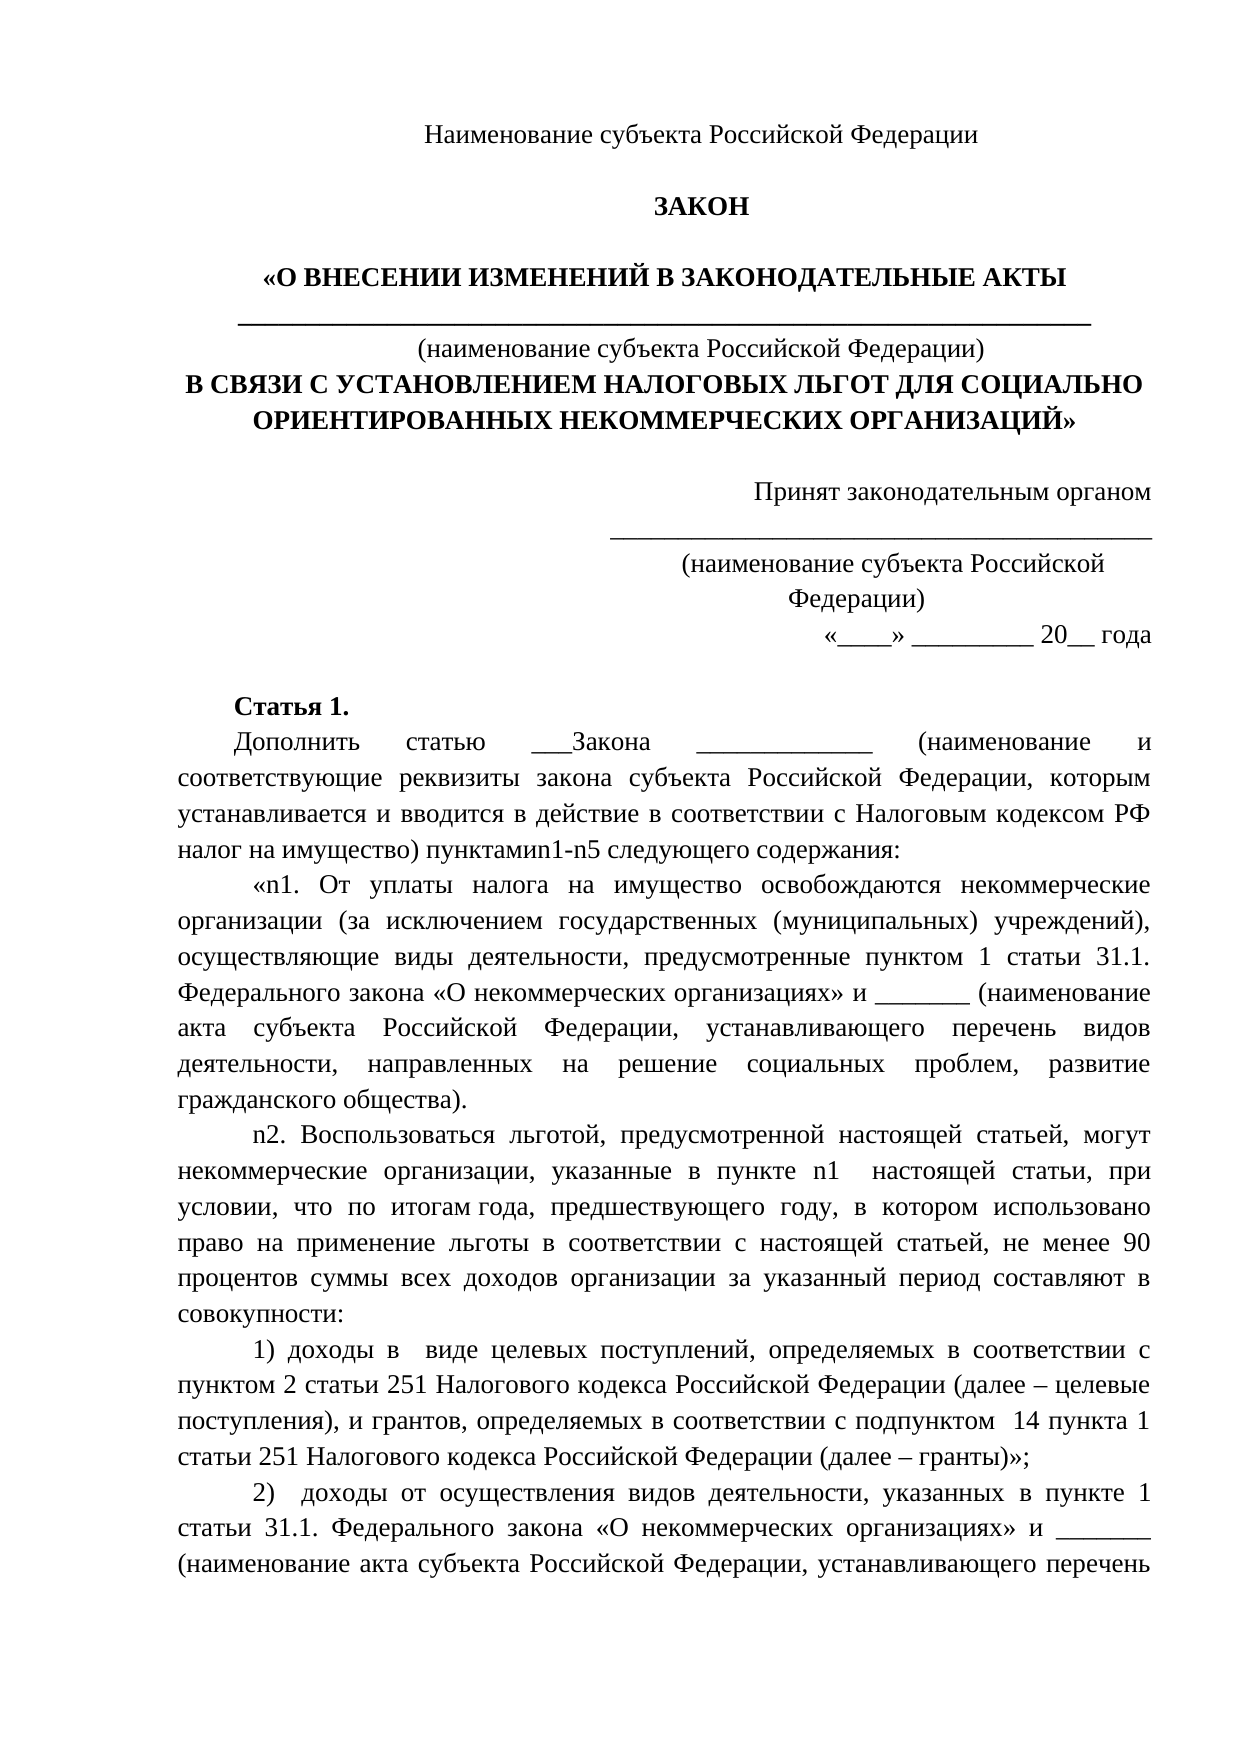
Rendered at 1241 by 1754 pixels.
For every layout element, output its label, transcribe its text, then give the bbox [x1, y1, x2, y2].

text «О ВНЕСЕНИИ ИЗМЕНЕНИЙ В ЗАКОНОДАТЕЛЬНЫЕ АКТЫ [177, 261, 1152, 292]
text ЗАКОН [177, 189, 1152, 221]
text (наименование субъекта Российской Федерации) [561, 547, 1152, 614]
text Статья 1. [177, 690, 1152, 721]
text «____» _________ 20__ года [177, 618, 1152, 649]
text Принят законодательным органом [177, 475, 1152, 507]
text ________________________________________ [177, 511, 1152, 542]
text 1) доходы в виде целевых поступлений, определяемых в соответствии с пунктом 2 статьи 251 Налогового кодекса Российской Федерации (далее – целевые поступления), и грантов, определяемых в соответствии с подпунктом 14 пункта 1 статьи 251 Налогового кодекса Российской Федерации (далее – гранты)»; [177, 1333, 1152, 1471]
text «n1. От уплаты налога на имущество освобождаются некоммерческие организации (за исключением государственных (муниципальных) учреждений), осуществляющие виды деятельности, предусмотренные пунктом 1 статьи 31.1. Федерального закона «О некоммерческих организациях» и _______ (наименование акта субъекта Российской Федерации, устанавливающего перечень видов деятельности, направленных на решение социальных проблем, развитие гражданского общества). [177, 868, 1152, 1114]
text Дополнить статью ___Закона _____________ (наименование и соответствующие реквизиты закона субъекта Российской Федерации, которым устанавливается и вводится в действие в соответствии с Налоговым кодексом РФ налог на имущество) пунктамиn1-n5 следующего содержания: [177, 726, 1152, 864]
text Наименование субъекта Российской Федерации [177, 118, 1152, 149]
text _______________________________________________________________ [177, 297, 1152, 328]
text n2. Воспользоваться льготой, предусмотренной настоящей статьей, могут некоммерческие организации, указанные в пункте n1 настоящей статьи, при условии, что по итогам года, предшествующего году, в котором использовано право на применение льготы в соответствии с настоящей статьей, не менее 90 процентов суммы всех доходов организации за указанный период составляют в совокупности: [177, 1118, 1152, 1328]
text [177, 1476, 1152, 1578]
text В СВЯЗИ С УСТАНОВЛЕНИЕМ НАЛОГОВЫХ ЛЬГОТ ДЛЯ СОЦИАЛЬНО ОРИЕНТИРОВАННЫХ НЕКОММЕРЧЕСКИХ ОРГАНИЗАЦИЙ» [177, 368, 1152, 435]
text (наименование субъекта Российской Федерации) [177, 332, 1152, 364]
